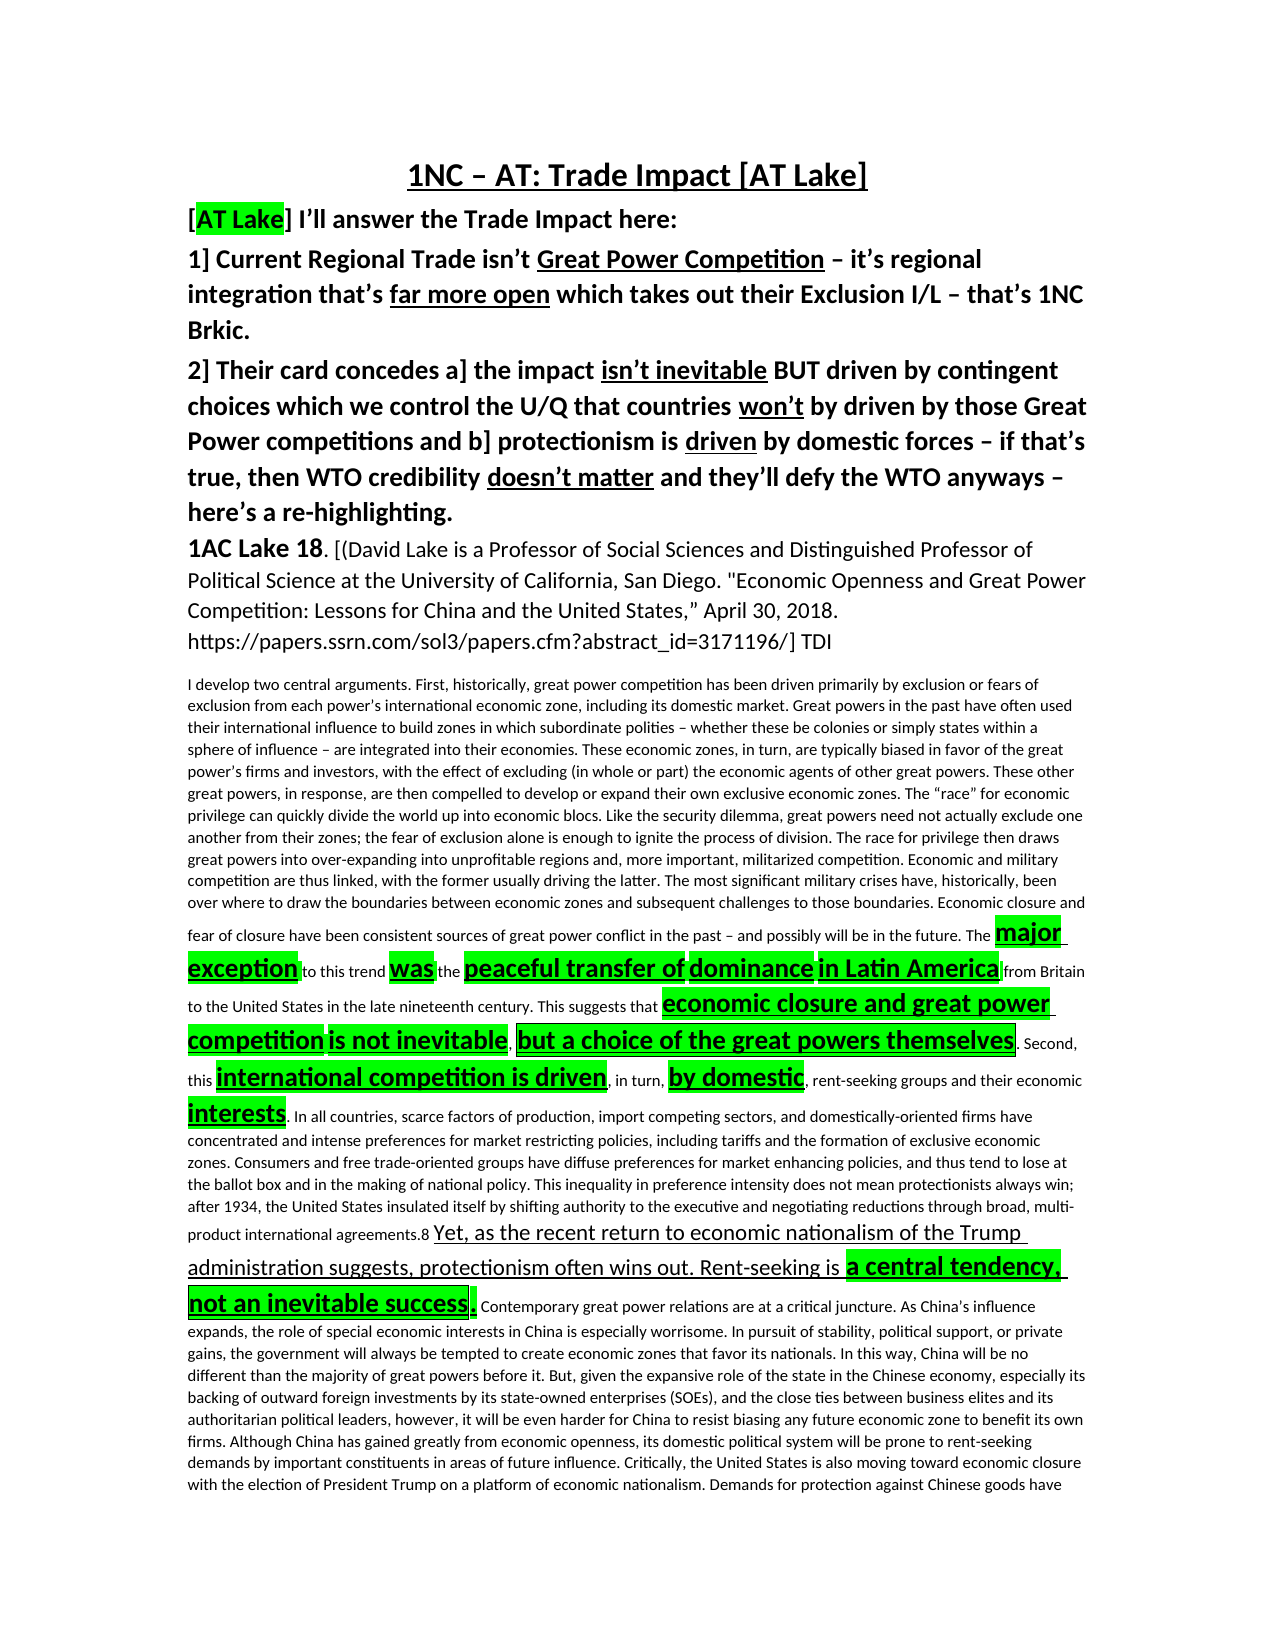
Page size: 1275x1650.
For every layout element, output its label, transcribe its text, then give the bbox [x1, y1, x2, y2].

subtitle [AT Lake] I’ll answer the Trade Impact here: [284, 202, 1087, 235]
subtitle 2] Their card concedes a] the impact isn’t inevitable BUT driven by contingent choices which we control the U/Q that countries won’t by driven by those Great Power competitions and b] protectionism is driven by domestic forces – if that’s true, then WTO credibility doesn’t matter and they’ll defy the WTO anyways – here’s a re-highlighting. [187, 353, 1087, 529]
subtitle 1] Current Regional Trade isn’t Great Power Competition – it’s regional integration that’s far more open which takes out their Exclusion I/L – that’s 1NC Brkic. [187, 242, 1087, 346]
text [187, 674, 1087, 1495]
text 1AC Lake 18. [(David Lake is a Professor of Social Sciences and Distinguished Professor of Political Science at the University of California, San Diego. "Economic Openness and Great Power Competition: Lessons for China and the United States,” April 30, 2018. https://papers.ssrn.com/sol3/papers.cfm?abstract_id=3171196/] TDI [187, 531, 1087, 655]
subtitle 1NC – AT: Trade Impact [AT Lake] [187, 154, 1087, 195]
